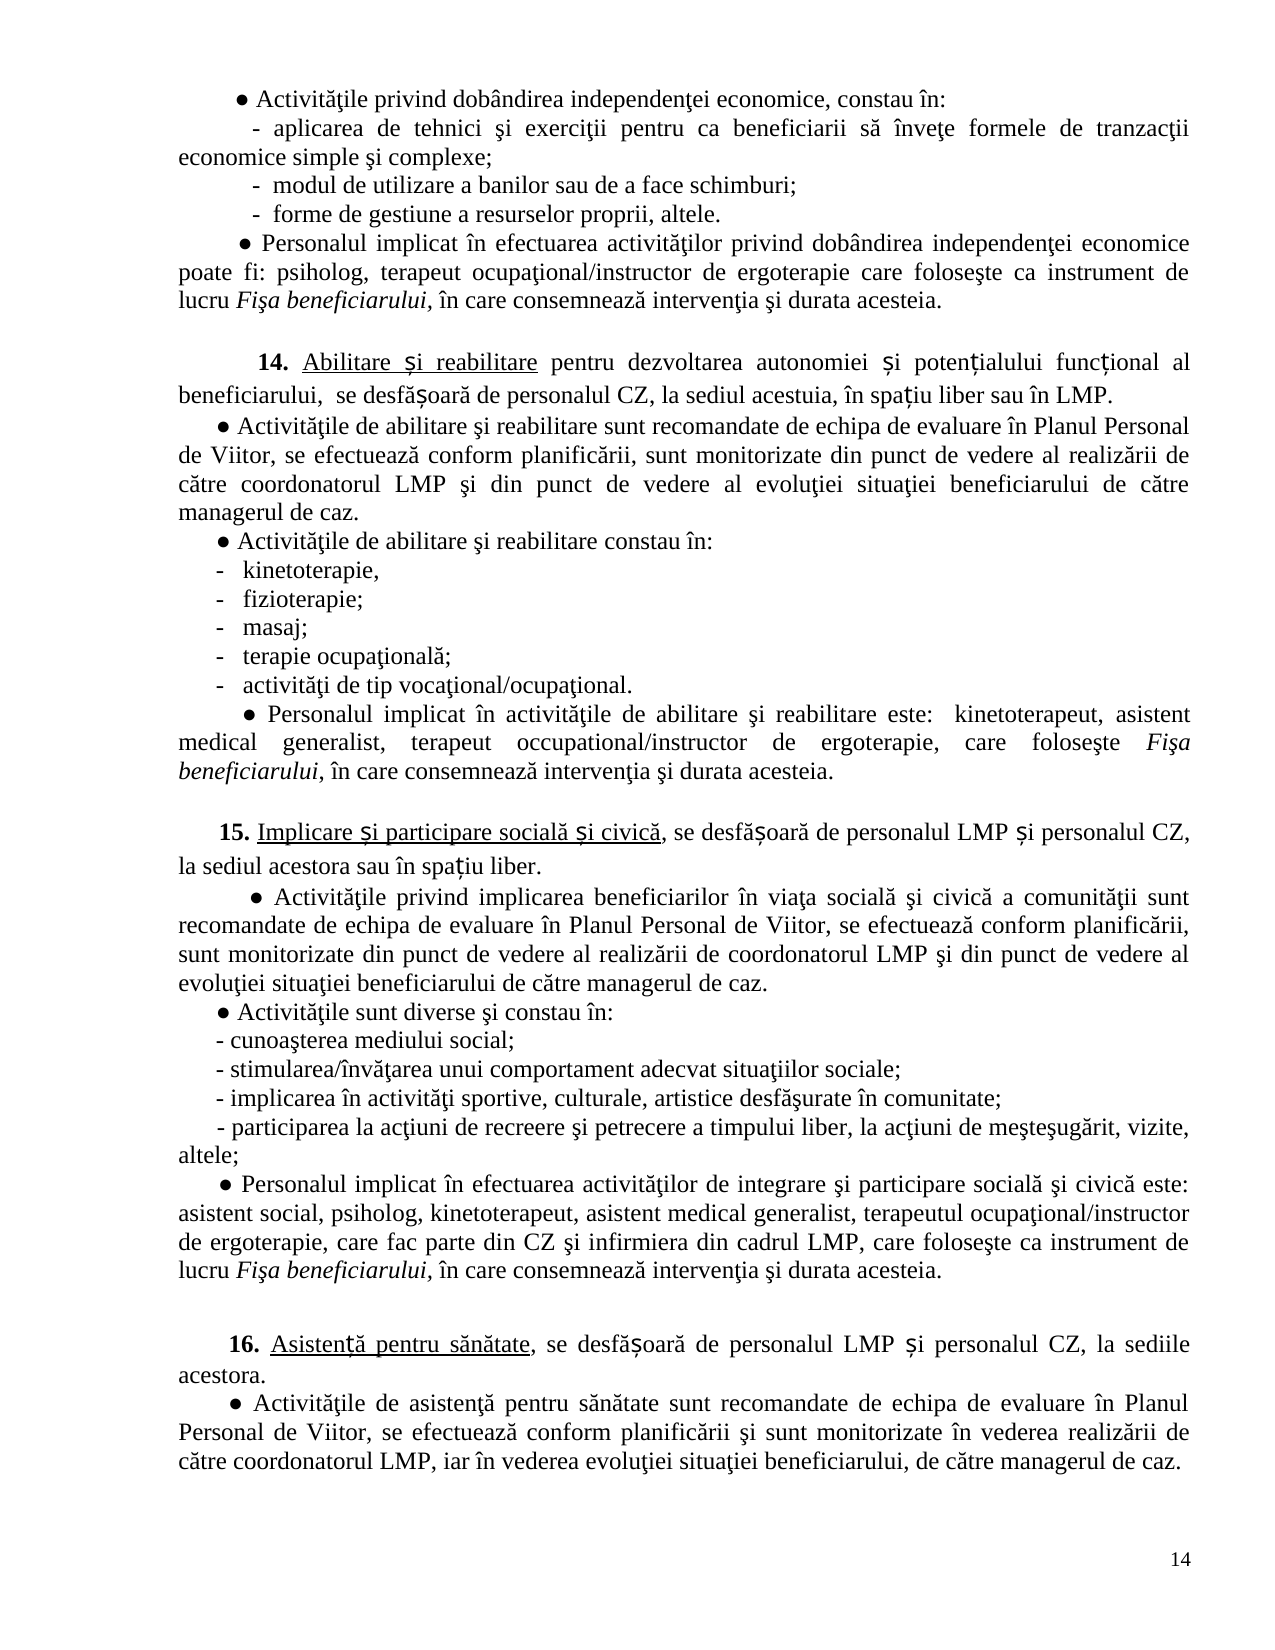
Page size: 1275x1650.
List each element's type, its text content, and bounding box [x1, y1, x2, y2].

text ● Activităţile privind implicarea beneficiarilor în viaţa socială şi civică a comunităţii sunt recomandate de echipa de evaluare în Planul Personal de Viitor, se efectuează conform planificării, sunt monitorizate din punct de vedere al realizării de coordonatorul LMP şi din punct de vedere al evoluţiei situaţiei beneficiarului de către managerul de caz. [178, 882, 1191, 997]
text - stimularea/învăţarea unui comportament adecvat situaţiilor sociale; [178, 1054, 1191, 1083]
text ● Personalul implicat în efectuarea activităţilor privind dobândirea independenţei economice poate fi: psiholog, terapeut ocupaţional/instructor de ergoterapie care foloseşte ca instrument de lucru Fişa beneficiarului, în care consemnează intervenţia şi durata acesteia. [178, 228, 1191, 314]
text - forme de gestiune a resurselor proprii, altele. [178, 199, 1191, 228]
text - cunoaşterea mediului social; [178, 1026, 1191, 1054]
text ● Activităţile de asistenţă pentru sănătate sunt recomandate de echipa de evaluare în Planul Personal de Viitor, se efectuează conform planificării şi sunt monitorizate în vederea realizării de către coordonatorul LMP, iar în vederea evoluţiei situaţiei beneficiarului, de către managerul de caz. [178, 1388, 1191, 1475]
text - implicarea în activităţi sportive, culturale, artistice desfăşurate în comunitate; [178, 1083, 1191, 1112]
text ● Personalul implicat în efectuarea activităţilor de integrare şi participare socială şi civică este: asistent social, psiholog, kinetoterapeut, asistent medical generalist, terapeutul ocupaţional/instructor de ergoterapie, care fac parte din CZ şi infirmiera din cadrul LMP, care foloseşte ca instrument de lucru Fişa beneficiarului, în care consemnează intervenţia şi durata acesteia. [178, 1169, 1191, 1284]
text - masaj; [216, 612, 1191, 641]
text ● Personalul implicat în activităţile de abilitare şi reabilitare este: kinetoterapeut, asistent medical generalist, terapeut occupational/instructor de ergoterapie, care foloseşte Fişa beneficiarului, în care consemnează intervenţia şi durata acesteia. [178, 699, 1191, 785]
text - modul de utilizare a banilor sau de a face schimburi; [178, 171, 1191, 199]
text - activităţi de tip vocaţional/ocupaţional. [216, 670, 1191, 699]
text - fizioterapie; [216, 584, 1191, 612]
text ● Activităţile privind dobândirea independenţei economice, constau în: [178, 84, 1191, 113]
text ● Activităţile sunt diverse şi constau în: [178, 997, 1191, 1026]
text ● Activităţile de abilitare şi reabilitare constau în: [178, 526, 1191, 555]
text - kinetoterapie, [216, 555, 1191, 584]
text - aplicarea de tehnici şi exerciţii pentru ca beneficiarii să înveţe formele de tranzacţii economice simple şi complexe; [178, 113, 1191, 171]
text 14. Abilitare și reabilitare pentru dezvoltarea autonomiei și potențialului funcțional al beneficiarului, se desfășoară de personalul CZ, la sediul acestuia, în spațiu liber sau în LMP. [178, 343, 1191, 411]
text - participarea la acţiuni de recreere şi petrecere a timpului liber, la acţiuni de meşteşugărit, vizite, altele; [178, 1112, 1191, 1169]
text - terapie ocupaţională; [216, 641, 1191, 670]
text ● Activităţile de abilitare şi reabilitare sunt recomandate de echipa de evaluare în Planul Personal de Viitor, se efectuează conform planificării, sunt monitorizate din punct de vedere al realizării de către coordonatorul LMP şi din punct de vedere al evoluţiei situaţiei beneficiarului de către managerul de caz. [178, 411, 1191, 526]
text 16. Asistență pentru sănătate, se desfășoară de personalul LMP și personalul CZ, la sediile acestora. [178, 1326, 1191, 1388]
text 15. Implicare și participare socială și civică, se desfășoară de personalul LMP și personalul CZ, la sediul acestora sau în spațiu liber. [178, 814, 1191, 882]
